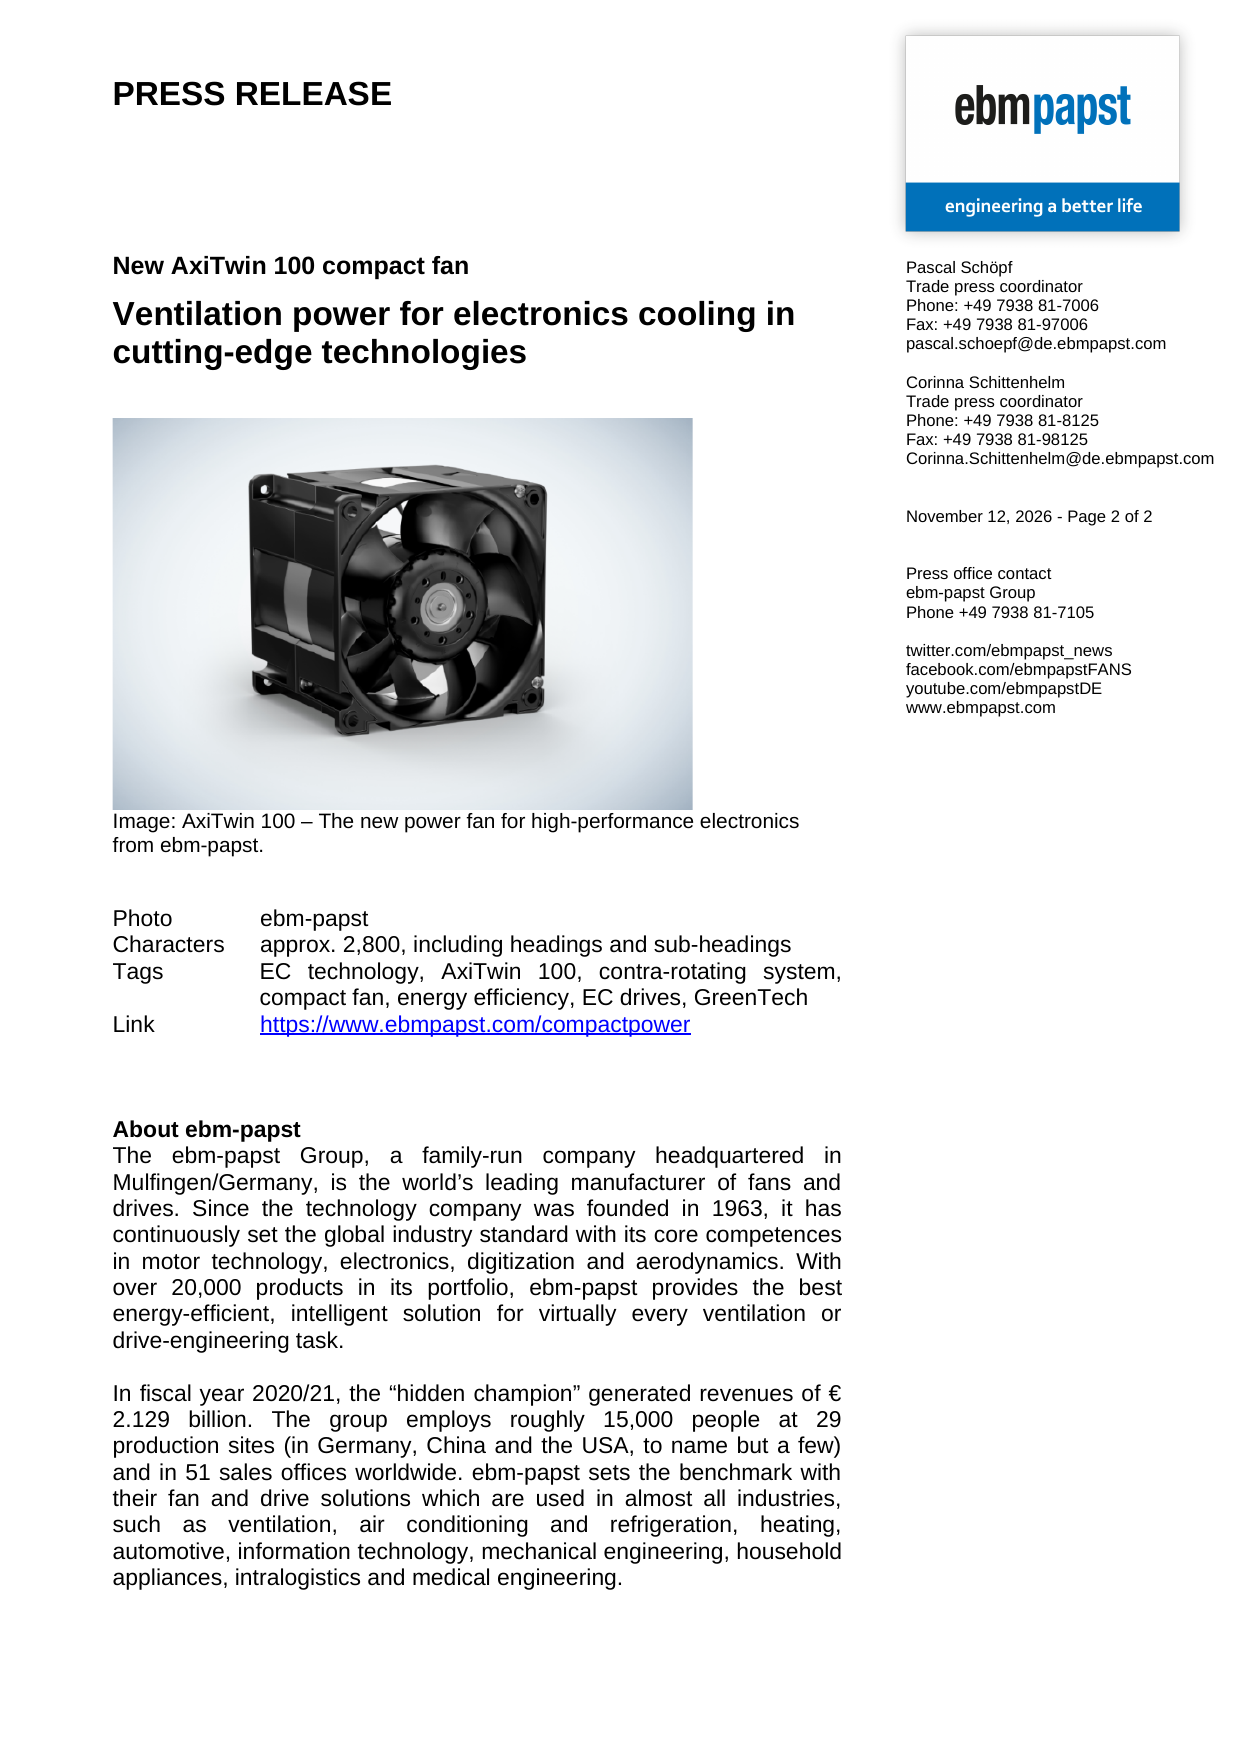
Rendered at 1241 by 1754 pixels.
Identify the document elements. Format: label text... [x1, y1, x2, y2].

text The ebm-papst Group, a family-run company headquartered in Mulfingen/Germany, is the world’s leading manufacturer of fans and drives. Since the technology company was founded in 1963, it has continuously set the global industry standard with its core competences in motor technology, electronics, digitization and aerodynamics. With over 20,000 products in its portfolio, ebm-papst provides the best energy-efficient, intelligent solution for virtually every ventilation or drive-engineering task. [112, 1142, 842, 1353]
text In fiscal year 2020/21, the “hidden champion” generated revenues of € 2.129 billion. The group employs roughly 15,000 people at 29 production sites (in Germany, China and the USA, to name but a few) and in 51 sales offices worldwide. ebm-papst sets the benchmark with their fan and drive solutions which are used in almost all industries, such as ventilation, air conditioning and refrigeration, heating, automotive, information technology, mechanical engineering, household appliances, intralogistics and medical engineering. [112, 1379, 842, 1590]
subtitle Tags EC technology, AxiTwin 100, contra-rotating system, compact fan, energy efficiency, EC drives, GreenTech [112, 958, 842, 1011]
subtitle Characters approx. 2,800, including headings and sub-headings [112, 931, 842, 958]
text Image: AxiTwin 100 – The new power fan for high-performance electronics from ebm-papst. [112, 809, 842, 857]
subtitle Photo ebm-papst [112, 905, 842, 931]
text About ebm-papst [112, 1116, 842, 1142]
picture [112, 418, 693, 810]
picture [886, 16, 1198, 251]
subtitle Link https://www.ebmpapst.com/compactpower [112, 1011, 842, 1037]
